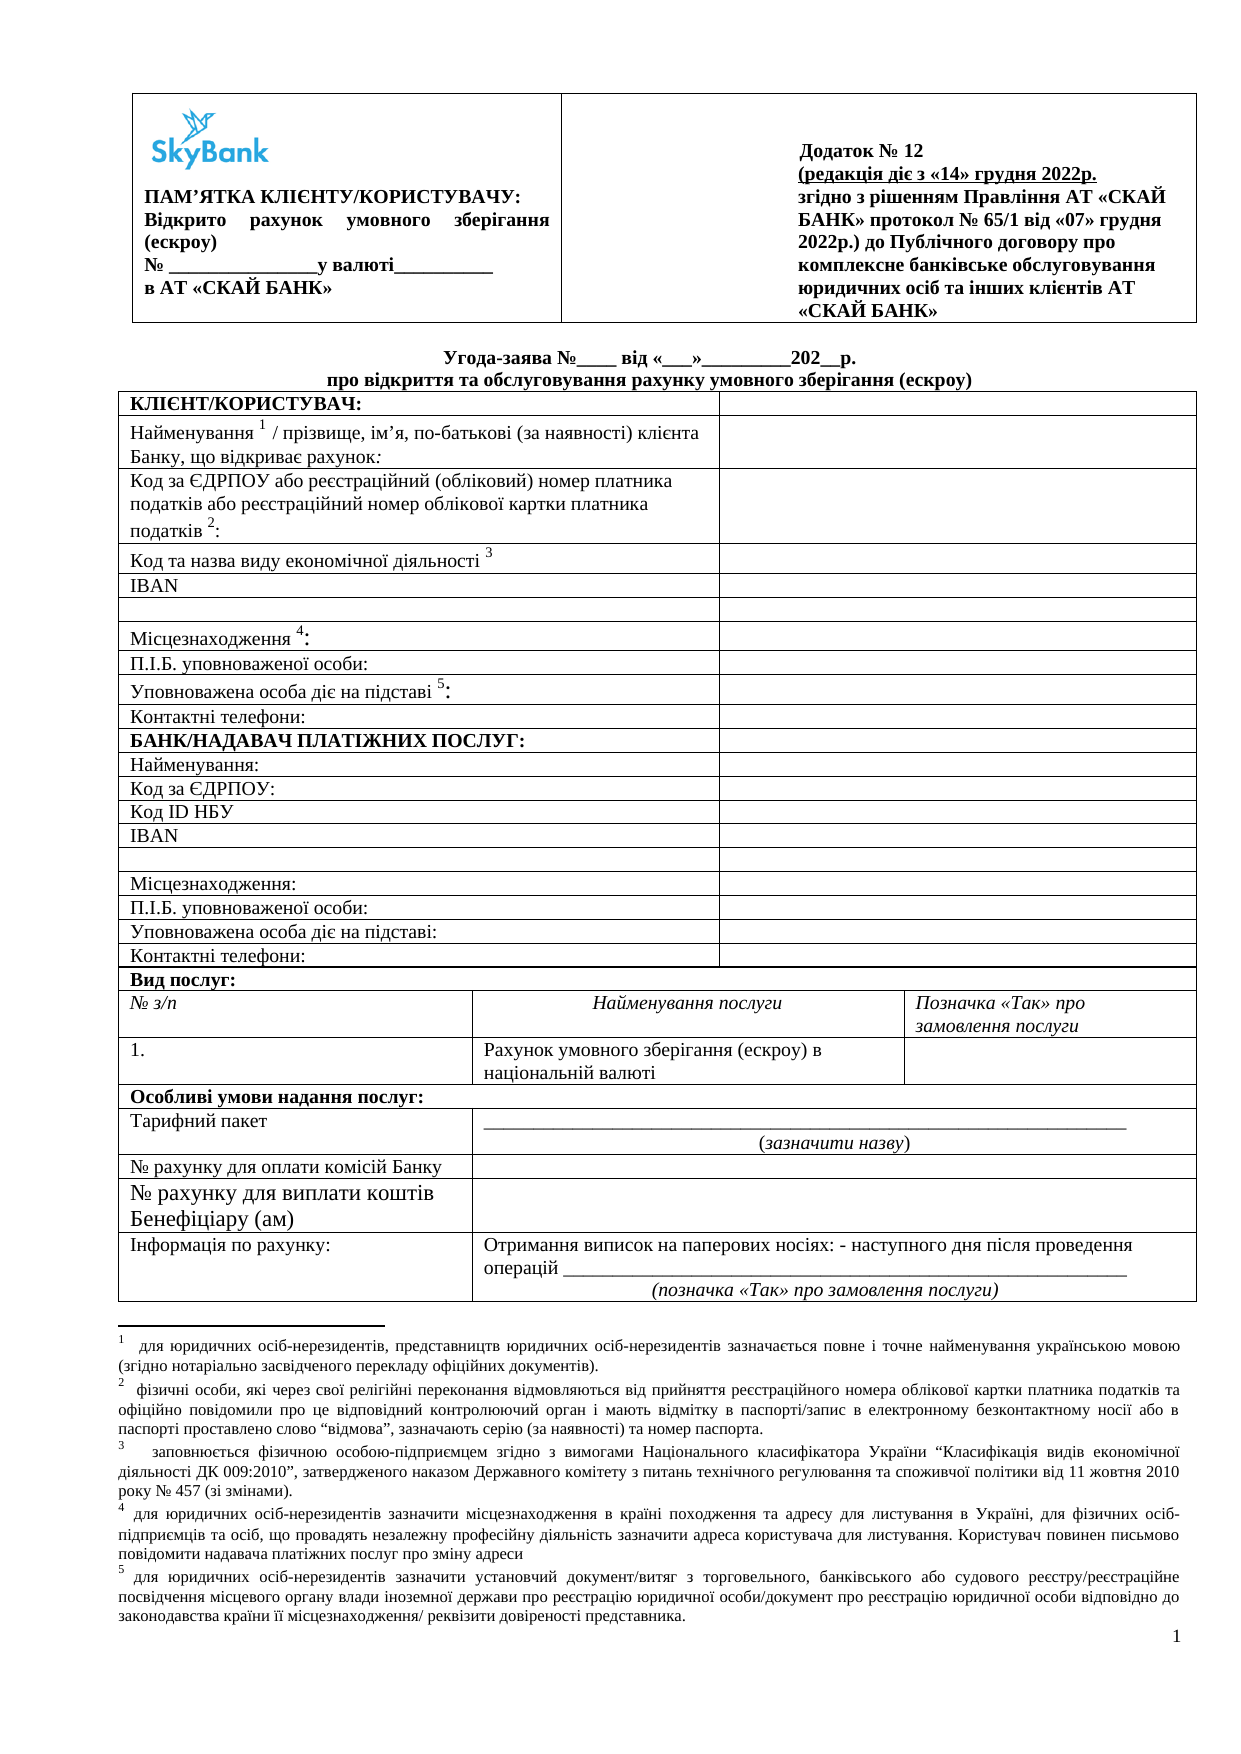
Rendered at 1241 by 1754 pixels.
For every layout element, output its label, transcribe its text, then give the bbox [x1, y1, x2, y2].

table_cell Контактні телефони: [119, 705, 719, 728]
table_header ПАМ’ЯТКА КЛІЄНТУ/КОРИСТУВАЧУ: Відкрито рахунок умовного зберігання (ескроу) № _______________у валюті__________ в АТ «СКАЙ БАНК» [133, 94, 561, 322]
table_cell 1. [119, 1038, 472, 1084]
table_header КЛІЄНТ/КОРИСТУВАЧ: [119, 392, 719, 415]
text про відкриття та обслуговування рахунку умовного зберігання (ескроу) [118, 368, 1181, 391]
table_cell Рахунок умовного зберігання (ескроу) в національній валюті [473, 1038, 904, 1084]
table_cell [720, 801, 1196, 823]
table_cell Отримання виписок на паперових носіях: - наступного дня після проведення операцій _________________________________________________________ (позначка «Так» про замовлення послуги) [473, 1233, 1196, 1301]
table_cell [720, 574, 1196, 597]
table_cell [720, 824, 1196, 847]
table_cell Уповноважена особа діє на підставі: [119, 920, 719, 943]
picture [137, 100, 291, 179]
table_cell Місцезнаходження: [119, 872, 719, 895]
table_cell [720, 469, 1196, 543]
table_cell _________________________________________________________________ (зазначити назву) [473, 1109, 1196, 1154]
table_cell № рахунку для виплати коштів Бенефіціару (ам) [119, 1179, 472, 1232]
table_cell [905, 1038, 1196, 1084]
table_cell Код та назва виду економічної діяльності [119, 544, 719, 573]
table_cell [720, 416, 1196, 468]
table_cell [720, 777, 1196, 799]
table_cell [720, 872, 1196, 895]
table_cell [720, 675, 1196, 704]
table_cell [720, 896, 1196, 919]
table_cell [720, 544, 1196, 573]
table_cell [720, 622, 1196, 650]
table_cell [720, 729, 1196, 752]
table_cell Код за ЄДРПОУ: [119, 777, 719, 799]
table_cell IBAN [119, 824, 719, 847]
table_cell [720, 944, 1196, 966]
table_cell Найменування: [119, 753, 719, 776]
table_cell Інформація по рахунку: [119, 1233, 472, 1301]
table_cell [720, 651, 1196, 674]
table_cell [720, 705, 1196, 728]
table_cell Код ID НБУ [119, 801, 719, 823]
table_cell Найменування / прізвище, ім’я, по-батькові (за наявності) клієнта Банку, що відкриває рахунок: [119, 416, 719, 468]
table_cell [720, 598, 1196, 621]
table_cell [720, 753, 1196, 776]
table_cell Позначка «Так» про замовлення послуги [905, 991, 1196, 1037]
table_cell П.І.Б. уповноваженої особи: [119, 896, 719, 919]
table_cell Найменування послуги [473, 991, 904, 1037]
table_cell IBAN [119, 574, 719, 597]
table_cell [473, 1155, 1196, 1178]
table_cell № з/п [119, 991, 472, 1037]
table_header [720, 392, 1196, 415]
table_cell [119, 598, 719, 621]
table_cell Уповноважена особа діє на підставі : [119, 675, 719, 704]
table_cell [720, 848, 1196, 871]
table_cell Місцезнаходження : [119, 622, 719, 650]
table_cell [473, 1179, 1196, 1232]
table_cell Код за ЄДРПОУ або реєстраційний (обліковий) номер платника податків або реєстраційний номер облікової картки платника податків : [119, 469, 719, 543]
table_cell БАНК/НАДАВАЧ ПЛАТІЖНИХ ПОСЛУГ: [119, 729, 719, 752]
text Угода-заява №____ від «___»_________202__р. [118, 346, 1181, 368]
table_cell [720, 920, 1196, 943]
table_cell П.І.Б. уповноваженої особи: [119, 651, 719, 674]
table_header Додаток № 12 (редакція діє з «14» грудня 2022р. згідно з рішенням Правління АТ «СКАЙ БАНК» протокол № 65/1 від «07» грудня 2022р.) до Публічного договору про комплексне банківське обслуговування юридичних осіб та інших клієнтів АТ «СКАЙ БАНК» [562, 94, 1196, 322]
table_cell Тарифний пакет [119, 1109, 472, 1154]
table_cell Контактні телефони: [119, 944, 719, 966]
table_cell [119, 848, 719, 871]
table_cell Вид послуг: [119, 968, 1196, 990]
table_cell Особливі умови надання послуг: [119, 1085, 1196, 1107]
table_cell № рахунку для оплати комісій Банку [119, 1155, 472, 1178]
